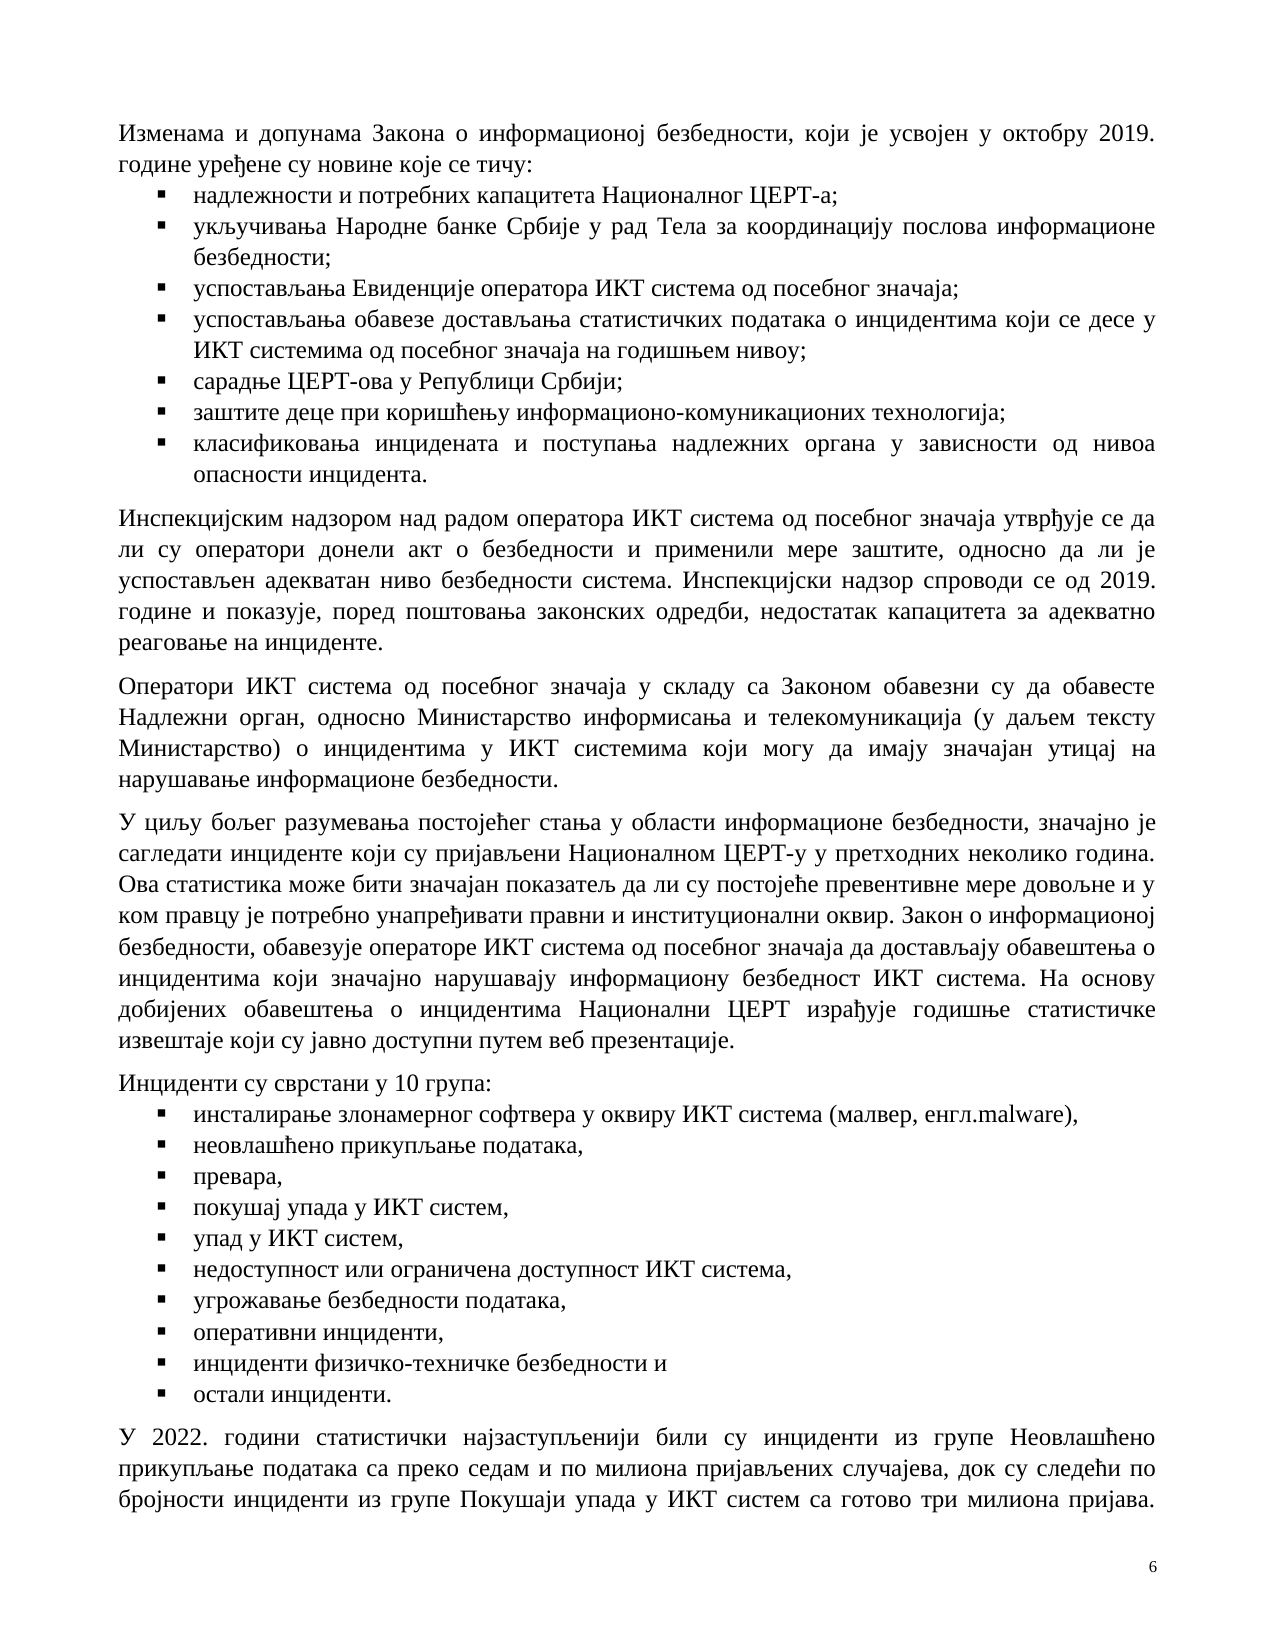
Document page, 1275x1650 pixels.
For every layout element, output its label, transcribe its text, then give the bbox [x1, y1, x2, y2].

list класификовања инцидената и поступања надлежних органа у зависности од нивоа опасности инцидента. [156, 428, 1157, 488]
list успостављања Евиденције оператора ИКТ система од посебног значаја; [156, 273, 1157, 302]
list упад у ИКТ систем, [156, 1223, 1157, 1252]
list угрожавање безбедности података, [156, 1286, 1157, 1314]
list сарадње ЦЕРТ-ова у Републици Србији; [156, 366, 1157, 395]
list укључивања Народне банке Србије у рад Тела за координацију послова информационе безбедности; [156, 211, 1157, 271]
list оперативни инциденти, [156, 1317, 1157, 1345]
list недоступност или ограничена доступност ИКТ система, [156, 1254, 1157, 1283]
list инциденти физичко-техничке безбедности и [156, 1348, 1157, 1376]
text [118, 1422, 1157, 1513]
text У циљу бољег разумевања постојећег стања у области информационе безбедности, значајно је сагледати инциденте који су пријављени Националном ЦЕРТ-у у претходних неколико година. Ова статистика може бити значајан показатељ да ли су постојеће превентивне мере довољне и у ком правцу је потребно унапређивати правни и институционални оквир. Закон о информационој безбедности, обавезује операторе ИКТ система од посебног значаја да достављају обавештења о инцидентима који значајно нарушавају информациону безбедност ИКТ система. На основу добијених обавештења о инцидентима Национални ЦЕРТ израђује годишње статистичке извештаје који су јавно доступни путем веб презентације. [118, 807, 1157, 1053]
list надлежности и потребних капацитета Националног ЦЕРТ-а; [156, 180, 1157, 209]
text Изменама и допунама Закона о информационој безбедности, који је усвојен у октобру 2019. године уређене су новине које се тичу: [118, 118, 1157, 178]
list заштите деце при коришћењу информационо-комуникационих технологија; [156, 397, 1157, 426]
list превара, [156, 1161, 1157, 1190]
list покушај упада у ИКТ систем, [156, 1192, 1157, 1221]
text Оператори ИКТ система од посебног значаја у складу са Законом обавезни су да обавесте Надлежни орган, односно Министарство информисања и телекомуникација (у даљем тексту Министарство) о инцидентима у ИКТ системима који могу да имају значајан утицај на нарушавање информационе безбедности. [118, 671, 1157, 793]
list неовлашћено прикупљање података, [156, 1130, 1157, 1159]
list остали инциденти. [156, 1379, 1157, 1407]
text Инспекцијским надзором над радом оператора ИКТ система од посебног значаја утврђује се да ли су оператори донели акт о безбедности и применили мере заштите, односно да ли је успостављен адекватан ниво безбедности система. Инспекцијски надзор спроводи се од 2019. године и показује, поред поштовања законских одредби, недостатак капацитета за адекватно реаговање на инциденте. [118, 503, 1157, 656]
text Инциденти су сврстани у 10 група: [118, 1068, 1157, 1097]
list успостављања обавезе достављања статистичких података о инцидентима који се десе у ИКТ системима од посебног значаја на годишњем нивоу; [156, 304, 1157, 364]
list инсталирање злонамерног софтвера у оквиру ИКТ система (малвер, енгл.malware), [156, 1099, 1157, 1128]
